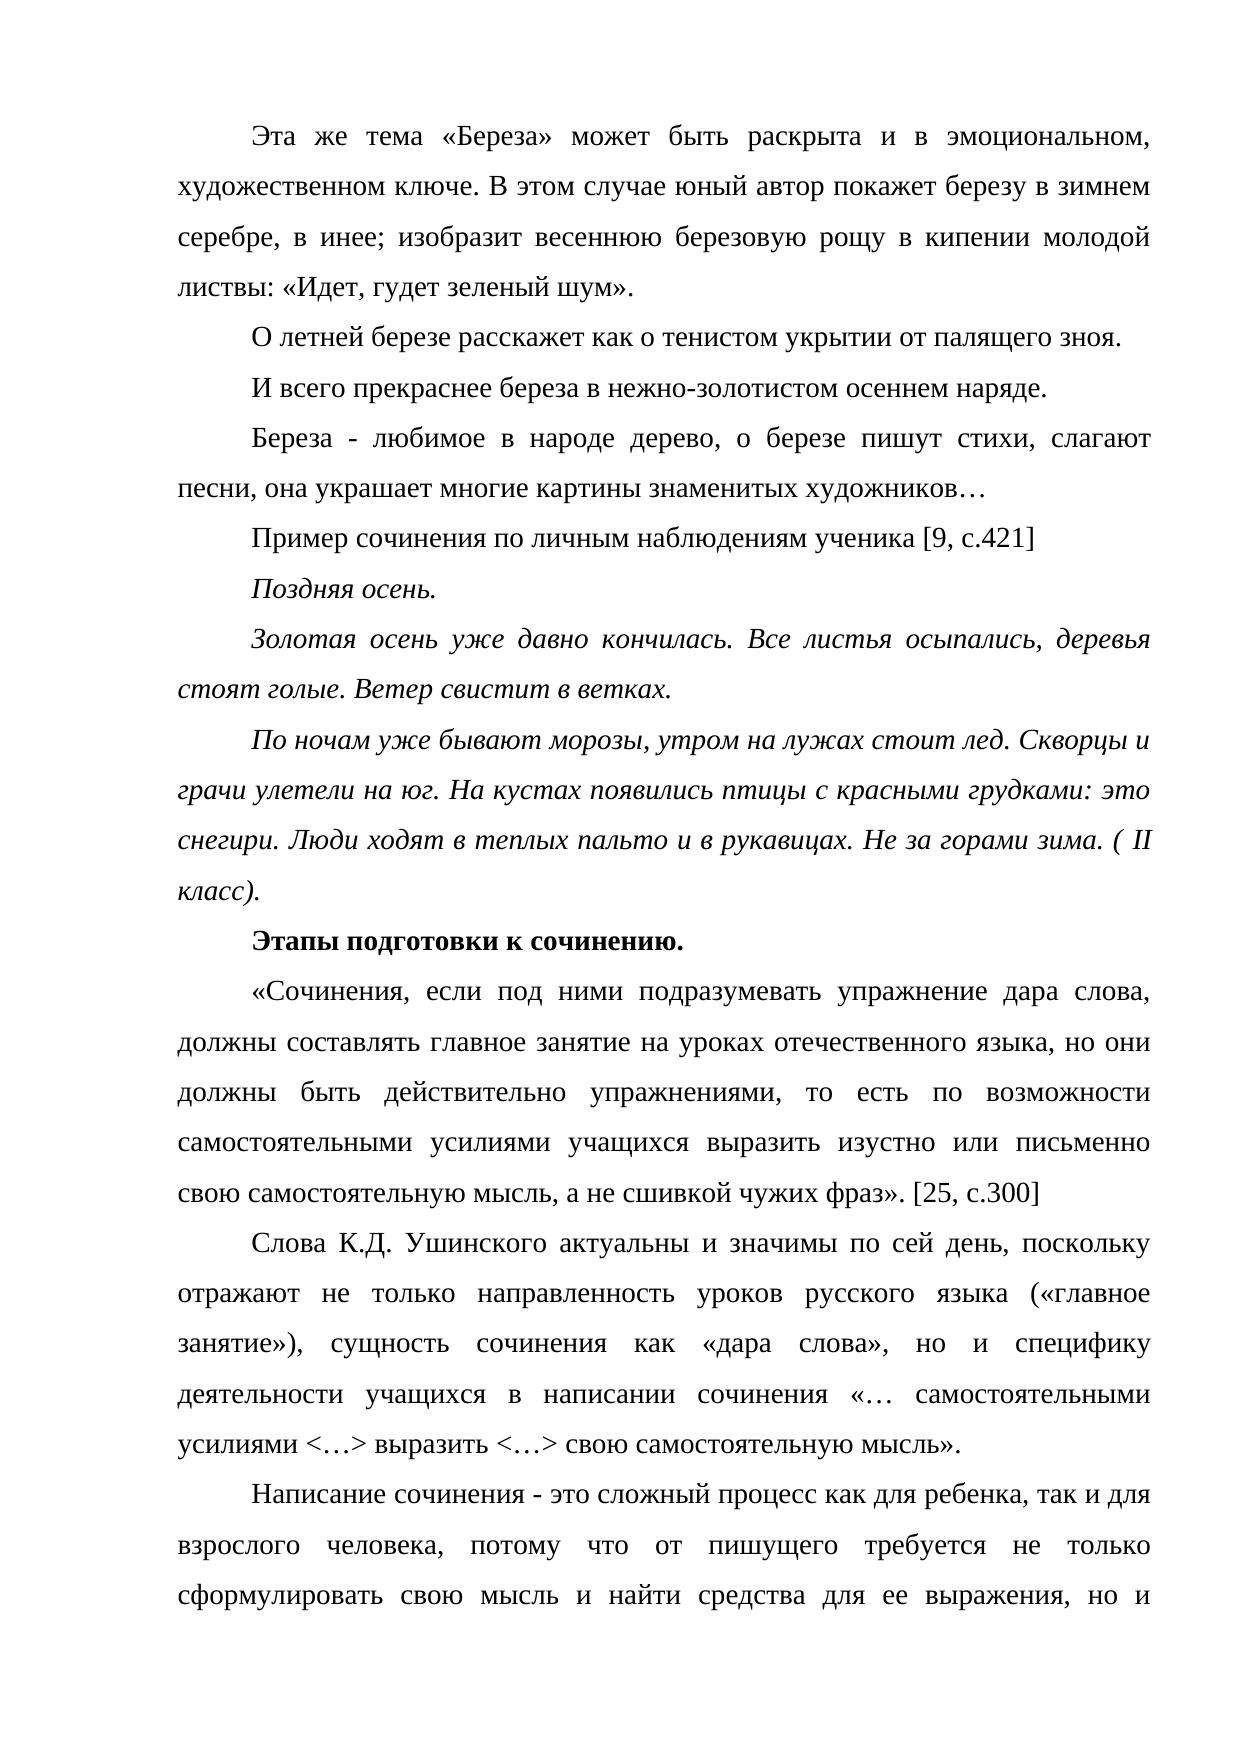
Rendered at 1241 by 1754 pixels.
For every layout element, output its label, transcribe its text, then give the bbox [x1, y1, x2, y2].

text О летней березе расскажет как о тенистом укрытии от палящего зноя. [177, 319, 1152, 353]
text По ночам уже бывают морозы, утром на лужах стоит лед. Скворцы и грачи улетели на юг. На кустах появились птицы с красными грудками: это снегири. Люди ходят в теплых пальто и в рукавицах. Не за горами зима. ( II класс). [177, 722, 1152, 906]
text Пример сочинения по личным наблюдениям ученика [9, с.421] [177, 521, 1152, 554]
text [177, 1477, 1152, 1611]
text Береза - любимое в народе дерево, о березе пишут стихи, слагают песни, она украшает многие картины знаменитых художников… [177, 420, 1152, 504]
text Эта же тема «Береза» может быть раскрыта и в эмоциональном, художественном ключе. В этом случае юный автор покажет березу в зимнем серебре, в инее; изобразит весеннюю березовую рощу в кипении молодой листвы: «Идет, гудет зеленый шум». [177, 118, 1152, 303]
text Этапы подготовки к сочинению. [177, 923, 1152, 957]
text Поздняя осень. [177, 571, 1152, 604]
text Слова К.Д. Ушинского актуальны и значимы по сей день, поскольку отражают не только направленность уроков русского языка («главное занятие»), сущность сочинения как «дара слова», но и специфику деятельности учащихся в написании сочинения «… самостоятельными усилиями <…> выразить <…> свою самостоятельную мысль». [177, 1225, 1152, 1460]
text И всего прекраснее береза в нежно-золотистом осеннем наряде. [177, 370, 1152, 403]
text «Сочинения, если под ними подразумевать упражнение дара слова, должны составлять главное занятие на уроках отечественного языка, но они должны быть действительно упражнениями, то есть по возможности самостоятельными усилиями учащихся выразить изустно или письменно свою самостоятельную мысль, а не сшивкой чужих фраз». [25, с.300] [177, 973, 1152, 1208]
text Золотая осень уже давно кончилась. Все листья осыпались, деревья стоят голые. Ветер свистит в ветках. [177, 621, 1152, 705]
